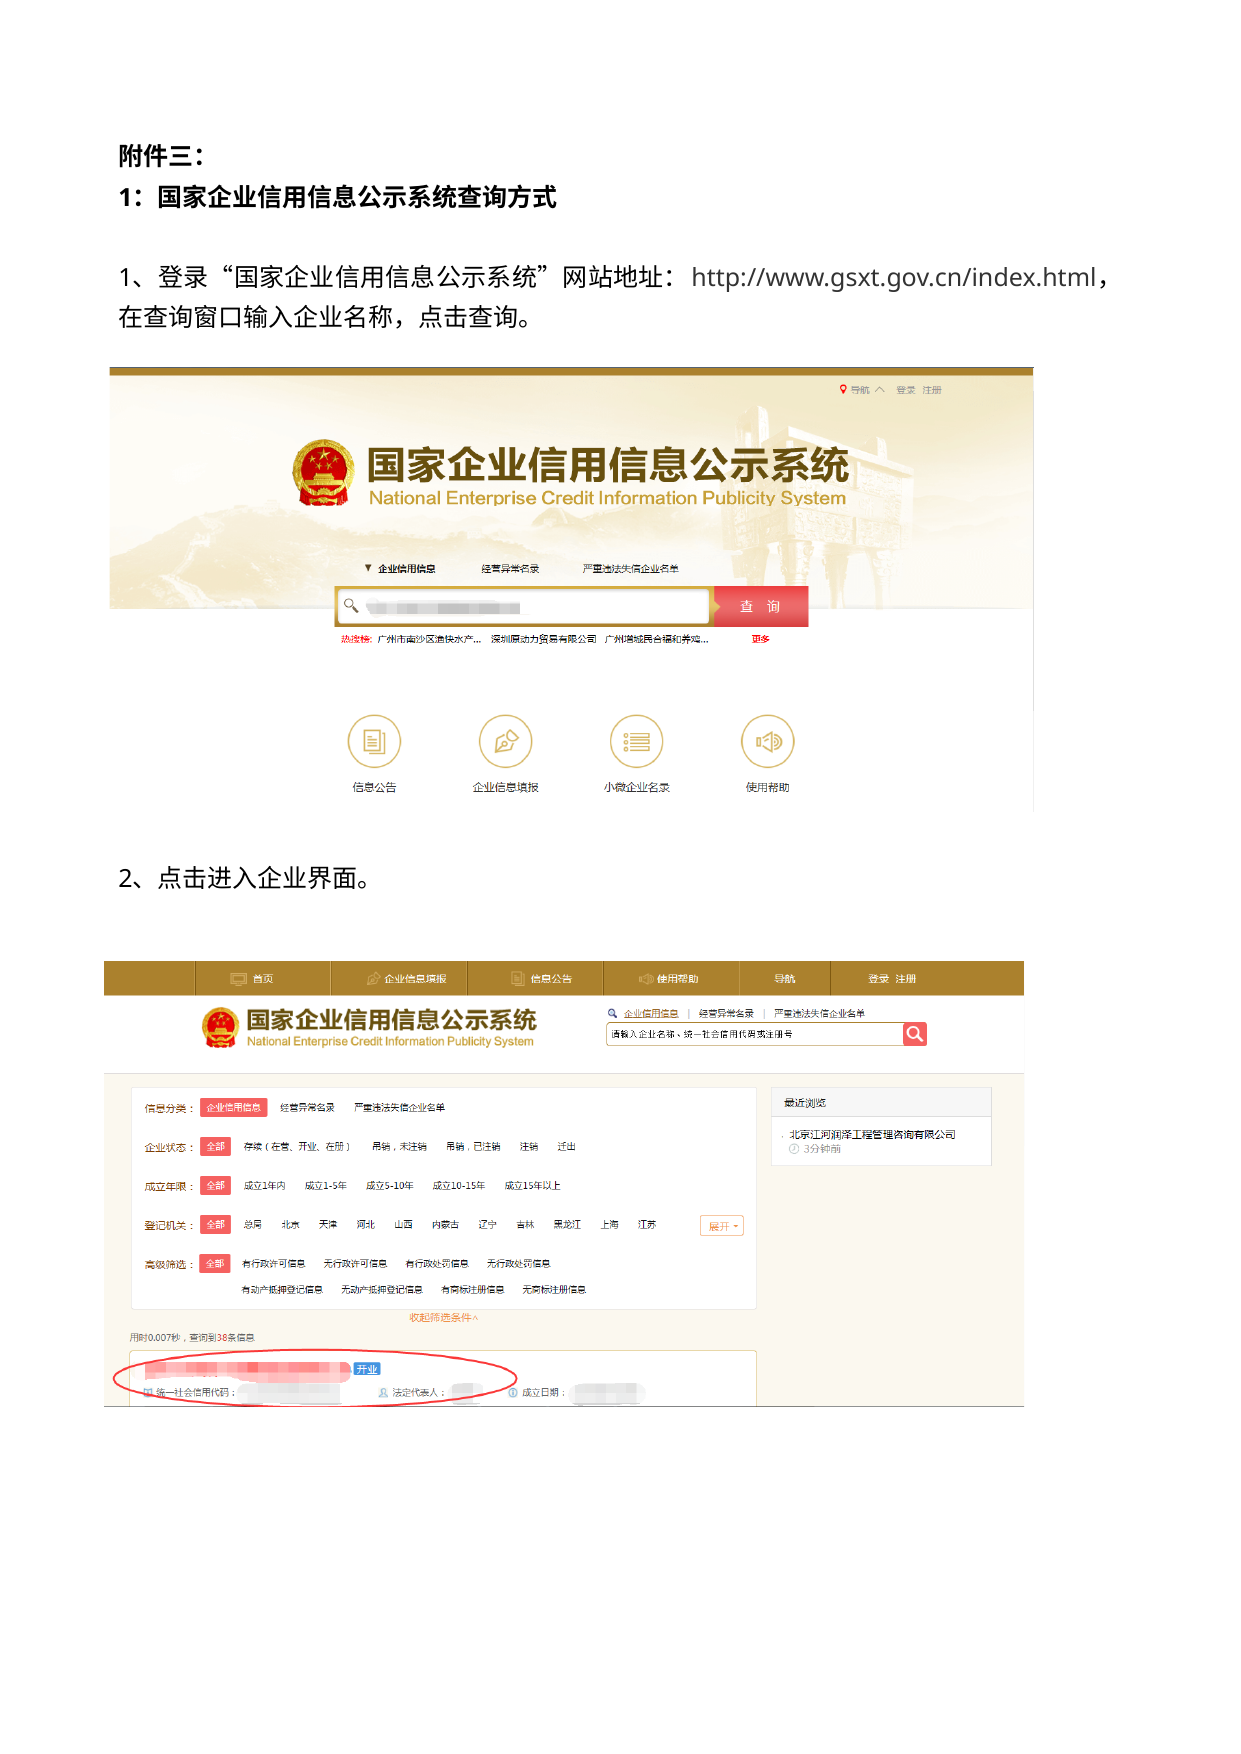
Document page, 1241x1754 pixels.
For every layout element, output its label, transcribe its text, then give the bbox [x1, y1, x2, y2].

text 1、登录“国家企业信用信息公示系统”网站地址：http://www.gsxt.gov.cn/index.html，在查询窗口输入企业名称，点击查询。 [118, 255, 1122, 336]
picture [109, 367, 1034, 812]
text 2、点击进入企业界面。 [118, 857, 1122, 897]
text 附件三： [118, 135, 1122, 175]
picture [104, 961, 1025, 1407]
text 1：国家企业信用信息公示系统查询方式 [118, 175, 1240, 215]
